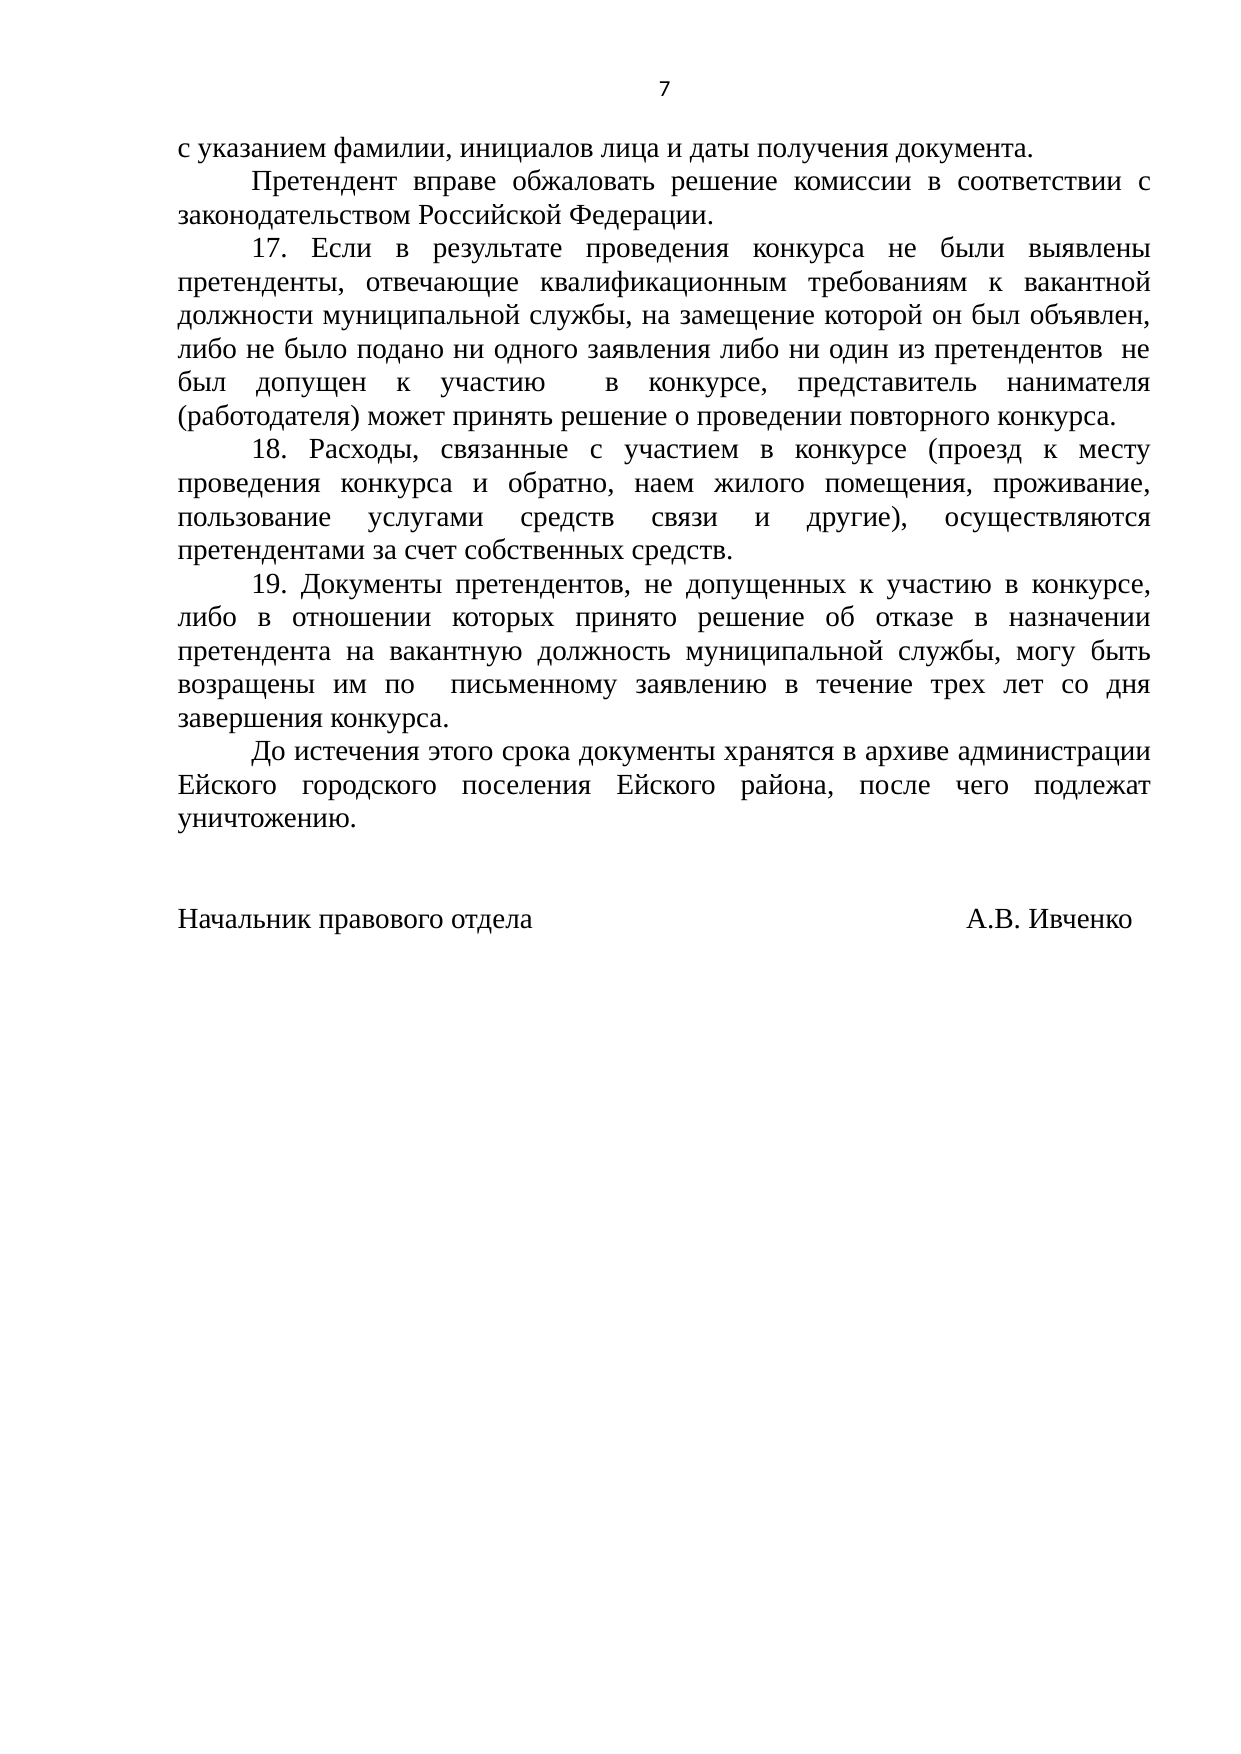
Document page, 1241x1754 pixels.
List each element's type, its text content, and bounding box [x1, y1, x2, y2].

text 18. Расходы, связанные с участием в конкурсе (проезд к месту проведения конкурса и обратно, наем жилого помещения, проживание, пользование услугами средств связи и другие), осуществляются претендентами за счет собственных средств. [177, 432, 1152, 566]
text 17. Если в результате проведения конкурса не были выявлены претенденты, отвечающие квалификационным требованиям к вакантной должности муниципальной службы, на замещение которой он был объявлен, либо не было подано ни одного заявления либо ни один из претендентов не был допущен к участию в конкурсе, представитель нанимателя (работодателя) может принять решение о проведении повторного конкурса. [177, 230, 1152, 432]
text Начальник правового отдела А.В. Ивченко [177, 901, 1152, 935]
text 19. Документы претендентов, не допущенных к участию в конкурсе, либо в отношении которых принято решение об отказе в назначении претендента на вакантную должность муниципальной службы, могу быть возращены им по письменному заявлению в течение трех лет со дня завершения конкурса. [177, 566, 1152, 733]
text До истечения этого срока документы хранятся в архиве администрации Ейского городского поселения Ейского района, после чего подлежат уничтожению. [177, 733, 1152, 834]
text Претендент вправе обжаловать решение комиссии в соответствии с законодательством Российской Федерации. [177, 163, 1152, 230]
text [177, 130, 1152, 163]
